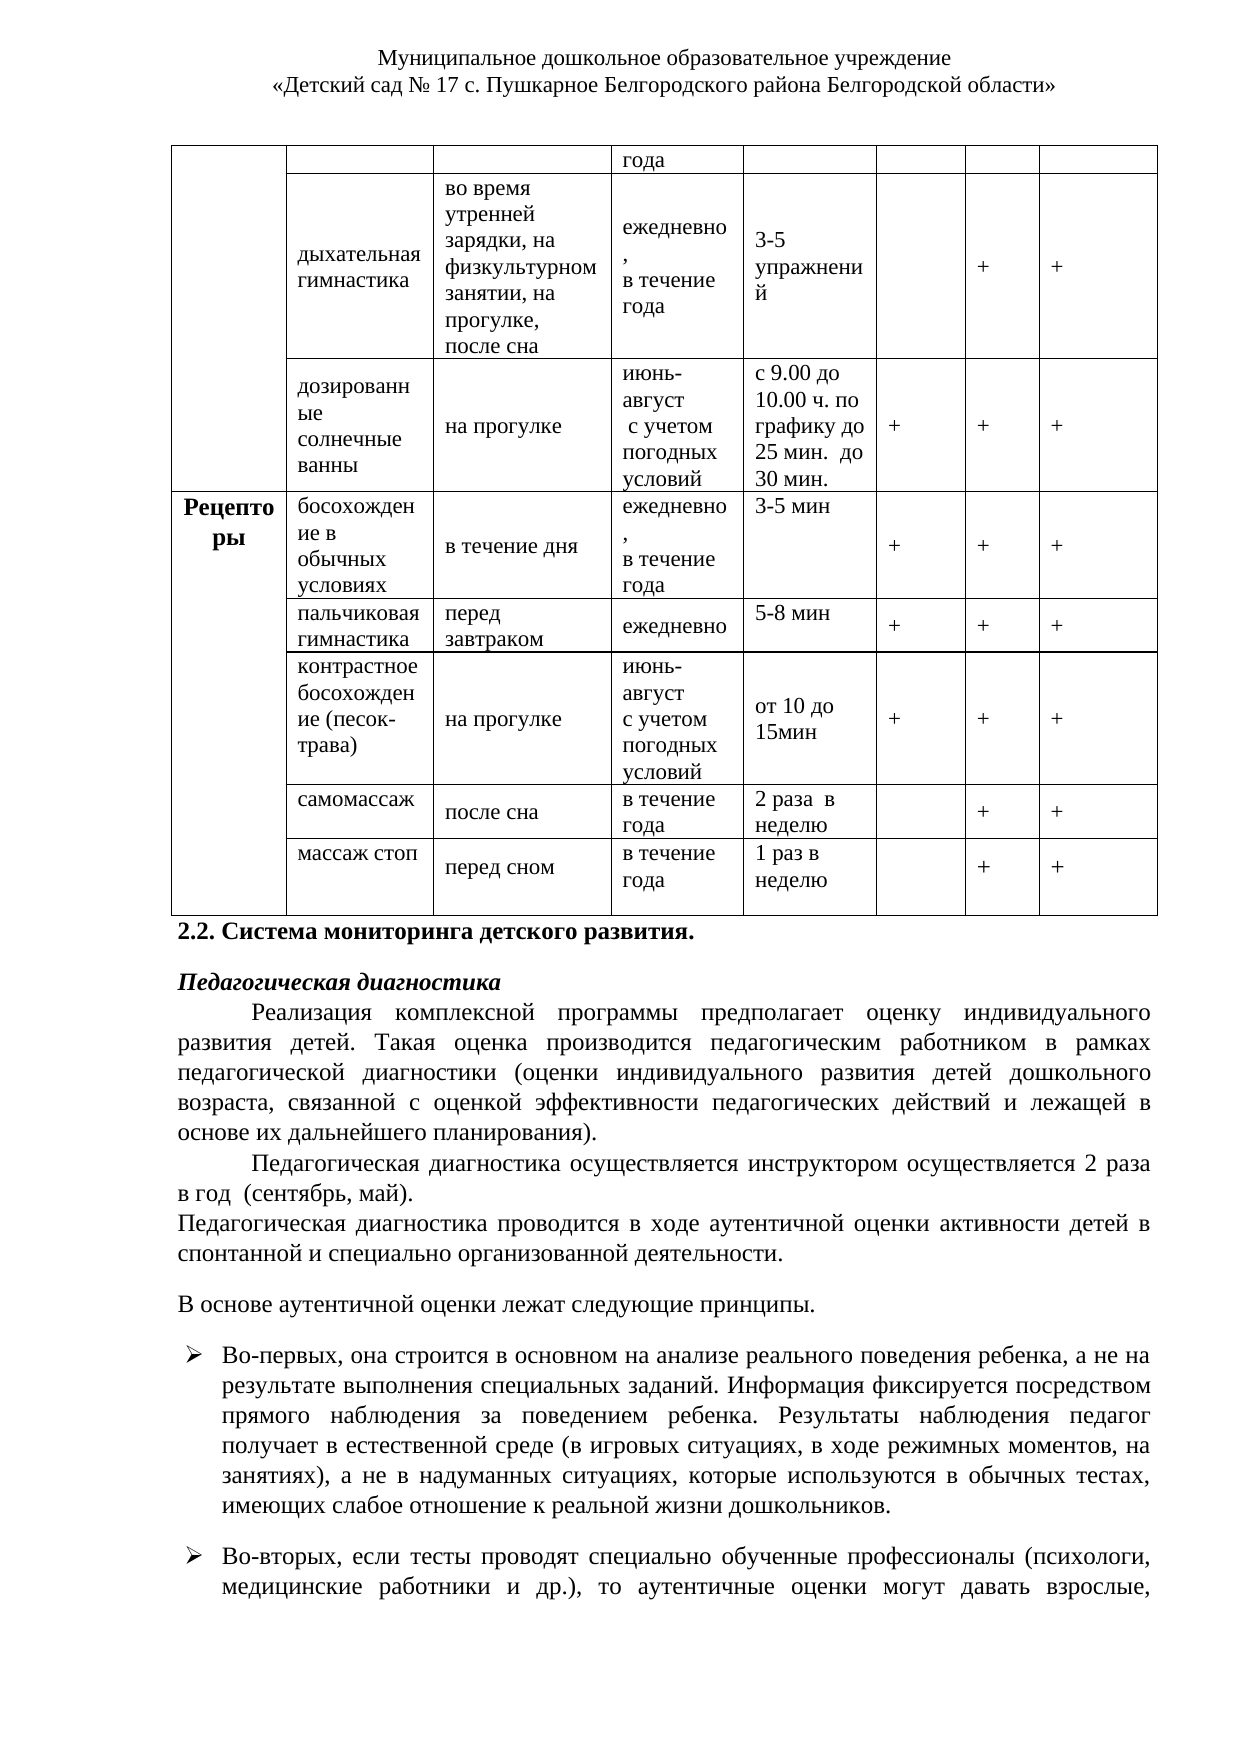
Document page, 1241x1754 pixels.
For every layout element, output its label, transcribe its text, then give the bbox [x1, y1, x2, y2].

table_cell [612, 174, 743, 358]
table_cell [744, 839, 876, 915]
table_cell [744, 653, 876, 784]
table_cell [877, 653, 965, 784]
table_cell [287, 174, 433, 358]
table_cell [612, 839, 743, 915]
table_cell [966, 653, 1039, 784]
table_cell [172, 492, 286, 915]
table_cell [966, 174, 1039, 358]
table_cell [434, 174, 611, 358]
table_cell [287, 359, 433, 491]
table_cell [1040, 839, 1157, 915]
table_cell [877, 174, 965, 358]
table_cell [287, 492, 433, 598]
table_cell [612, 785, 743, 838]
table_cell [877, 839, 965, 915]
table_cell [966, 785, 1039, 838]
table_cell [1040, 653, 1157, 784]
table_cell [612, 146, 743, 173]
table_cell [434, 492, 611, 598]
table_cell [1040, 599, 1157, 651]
text В основе аутентичной оценки лежат следующие принципы. [177, 1289, 1152, 1318]
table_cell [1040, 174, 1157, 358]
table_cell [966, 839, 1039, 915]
text Педагогическая диагностика осуществляется инструктором осуществляется 2 раза в год (сентябрь, май). [177, 1148, 1152, 1206]
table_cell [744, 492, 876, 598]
text 2.2. Система мониторинга детского развития. [177, 916, 1152, 945]
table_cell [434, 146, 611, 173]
text Педагогическая диагностика проводится в ходе аутентичной оценки активности детей в спонтанной и специально организованной деятельности. [177, 1208, 1152, 1267]
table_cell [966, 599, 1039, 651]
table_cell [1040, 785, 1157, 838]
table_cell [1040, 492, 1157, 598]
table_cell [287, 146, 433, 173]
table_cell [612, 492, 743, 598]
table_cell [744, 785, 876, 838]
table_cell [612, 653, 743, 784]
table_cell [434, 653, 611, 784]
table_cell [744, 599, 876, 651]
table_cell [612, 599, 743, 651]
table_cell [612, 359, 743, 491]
text Педагогическая диагностика [177, 967, 1152, 996]
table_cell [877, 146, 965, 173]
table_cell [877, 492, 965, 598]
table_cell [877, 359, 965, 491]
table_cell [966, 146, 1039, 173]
text Реализация комплексной программы предполагает оценку индивидуального развития детей. Такая оценка производится педагогическим работником в рамках педагогической диагностики (оценки индивидуального развития детей дошкольного возраста, связанной с оценкой эффективности педагогических действий и лежащей в основе их дальнейшего планирования). [177, 997, 1152, 1146]
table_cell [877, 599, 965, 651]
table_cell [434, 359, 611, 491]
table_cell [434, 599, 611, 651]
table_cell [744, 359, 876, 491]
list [184, 1541, 1152, 1600]
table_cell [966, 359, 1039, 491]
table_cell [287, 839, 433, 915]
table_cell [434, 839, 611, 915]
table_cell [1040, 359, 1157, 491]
list Во-первых, она строится в основном на анализе реального поведения ребенка, а не на результате выполнения специальных заданий. Информация фиксируется посредством прямого наблюдения за поведением ребенка. Результаты наблюдения педагог получает в естественной среде (в игровых ситуациях, в ходе режимных моментов, на занятиях), а не в надуманных ситуациях, которые используются в обычных тестах, имеющих слабое отношение к реальной жизни дошкольников. [184, 1340, 1152, 1519]
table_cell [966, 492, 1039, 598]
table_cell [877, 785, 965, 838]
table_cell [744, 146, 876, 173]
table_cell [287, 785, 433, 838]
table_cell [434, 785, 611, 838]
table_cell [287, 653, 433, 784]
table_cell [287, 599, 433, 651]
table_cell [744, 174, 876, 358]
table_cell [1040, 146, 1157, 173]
